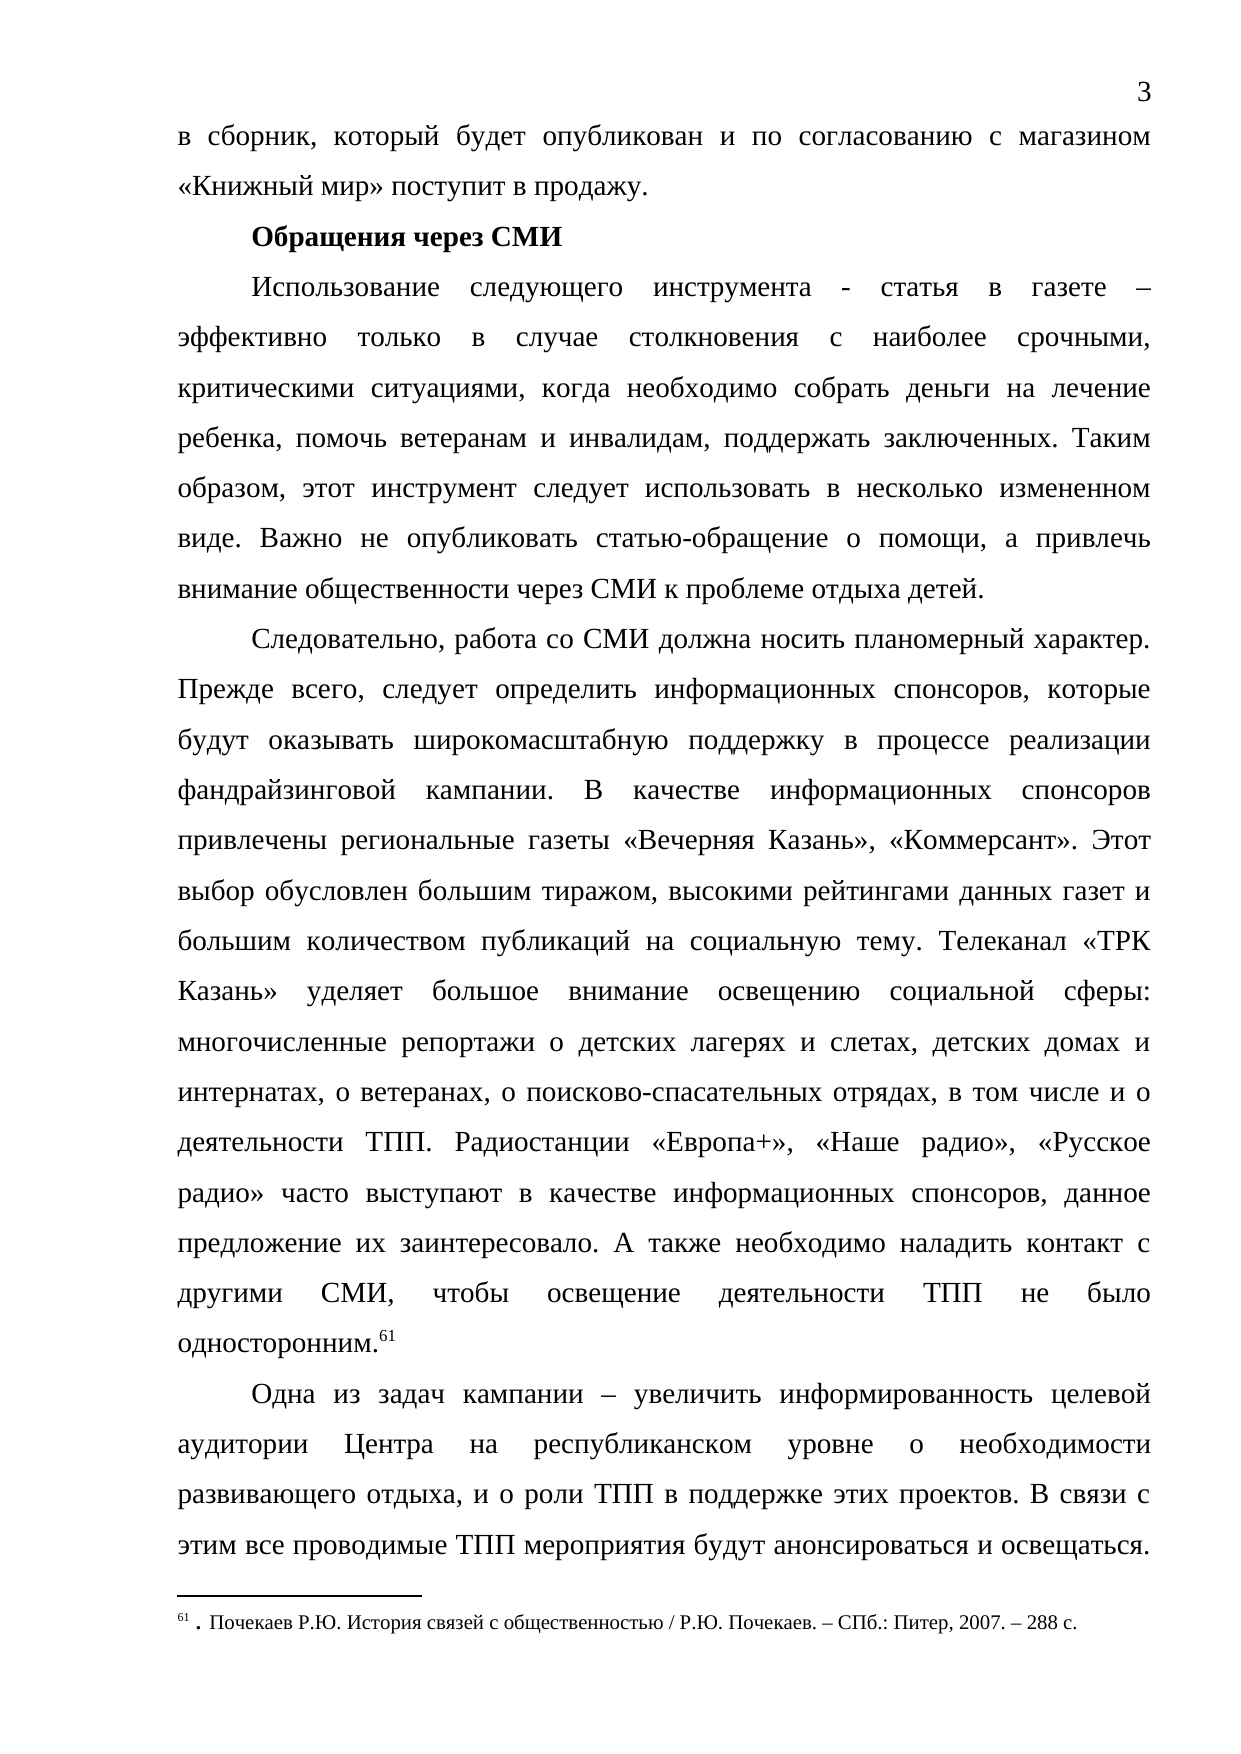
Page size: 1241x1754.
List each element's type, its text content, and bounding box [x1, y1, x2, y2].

text Обращения через СМИ [177, 219, 1152, 252]
text Следовательно, работа со СМИ должна носить планомерный характер. Прежде всего, следует определить информационных спонсоров, которые будут оказывать широкомасштабную поддержку в процессе реализации фандрайзинговой кампании. В качестве информационных спонсоров привлечены региональные газеты «Вечерняя Казань», «Коммерсант». Этот выбор обусловлен большим тиражом, высокими рейтингами данных газет и большим количеством публикаций на социальную тему. Телеканал «ТРК Казань» уделяет большое внимание освещению социальной сферы: многочисленные репортажи о детских лагерях и слетах, детских домах и интернатах, о ветеранах, о поисково-спасательных отрядах, в том числе и о деятельности ТПП. Радиостанции «Европа+», «Наше радио», «Русское радио» часто выступают в качестве информационных спонсоров, данное предложение их заинтересовало. А также необходимо наладить контакт с другими СМИ, чтобы освещение деятельности ТПП не было односторонним. [177, 621, 1152, 1359]
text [177, 118, 1152, 202]
text Использование следующего инструмента - статья в газете – эффективно только в случае столкновения с наиболее срочными, критическими ситуациями, когда необходимо собрать деньги на лечение ребенка, помочь ветеранам и инвалидам, поддержать заключенных. Таким образом, этот инструмент следует использовать в несколько измененном виде. Важно не опубликовать статью-обращение о помощи, а привлечь внимание общественности через СМИ к проблеме отдыха детей. [177, 269, 1152, 604]
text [177, 1376, 1152, 1560]
